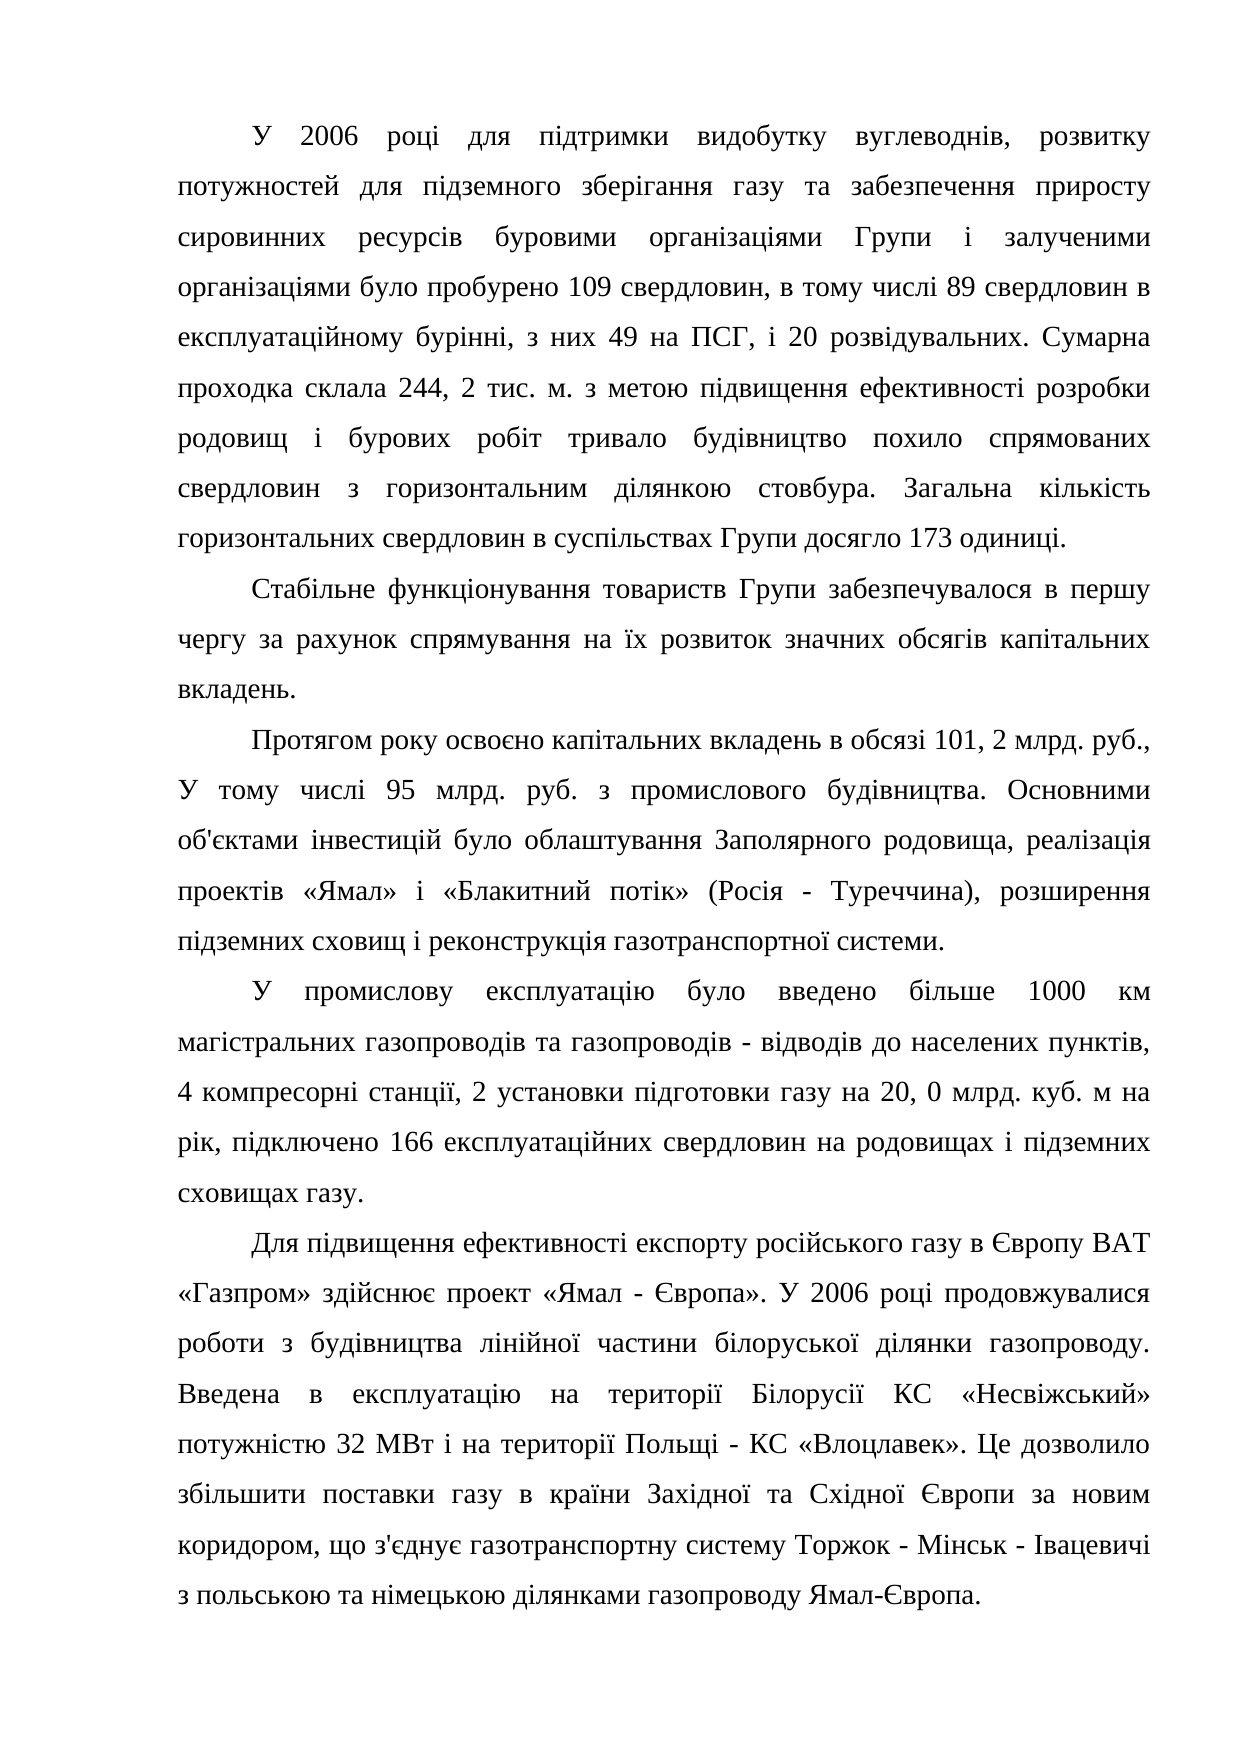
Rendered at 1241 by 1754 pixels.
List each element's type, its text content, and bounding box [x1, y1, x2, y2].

text Стабільне функціонування товариств Групи забезпечувалося в першу чергу за рахунок спрямування на їх розвиток значних обсягів капітальних вкладень. [177, 571, 1152, 705]
text У 2006 році для підтримки видобутку вуглеводнів, розвитку потужностей для підземного зберігання газу та забезпечення приросту сировинних ресурсів буровими організаціями Групи і залученими організаціями було пробурено 109 свердловин, в тому числі 89 свердловин в експлуатаційному бурінні, з них 49 на ПСГ, і 20 розвідувальних. Сумарна проходка склала 244, 2 тис. м. з метою підвищення ефективності розробки родовищ і бурових робіт тривало будівництво похило спрямованих свердловин з горизонтальним ділянкою стовбура. Загальна кількість горизонтальних свердловин в суспільствах Групи досягло 173 одиниці. [177, 118, 1152, 554]
text Протягом року освоєно капітальних вкладень в обсязі 101, 2 млрд. руб., У тому числі 95 млрд. руб. з промислового будівництва. Основними об'єктами інвестицій було облаштування Заполярного родовища, реалізація проектів «Ямал» і «Блакитний потік» (Росія - Туреччина), розширення підземних сховищ і реконструкція газотранспортної системи. [177, 722, 1152, 957]
text Для підвищення ефективності експорту російського газу в Європу ВАТ «Газпром» здійснює проект «Ямал - Європа». У 2006 році продовжувалися роботи з будівництва лінійної частини білоруської ділянки газопроводу. Введена в експлуатацію на території Білорусії КС «Несвіжський» потужністю 32 МВт і на території Польщі - КС «Влоцлавек». Це дозволило збільшити поставки газу в країни Західної та Східної Європи за новим коридором, що з'єднує газотранспортну систему Торжок - Мінськ - Івацевичі з польською та німецькою ділянками газопроводу Ямал-Європа. [177, 1225, 1152, 1611]
text У промислову експлуатацію було введено більше 1000 км магістральних газопроводів та газопроводів - відводів до населених пунктів, 4 компресорні станції, 2 установки підготовки газу на 20, 0 млрд. куб. м на рік, підключено 166 експлуатаційних свердловин на родовищах і підземних сховищах газу. [177, 973, 1152, 1208]
